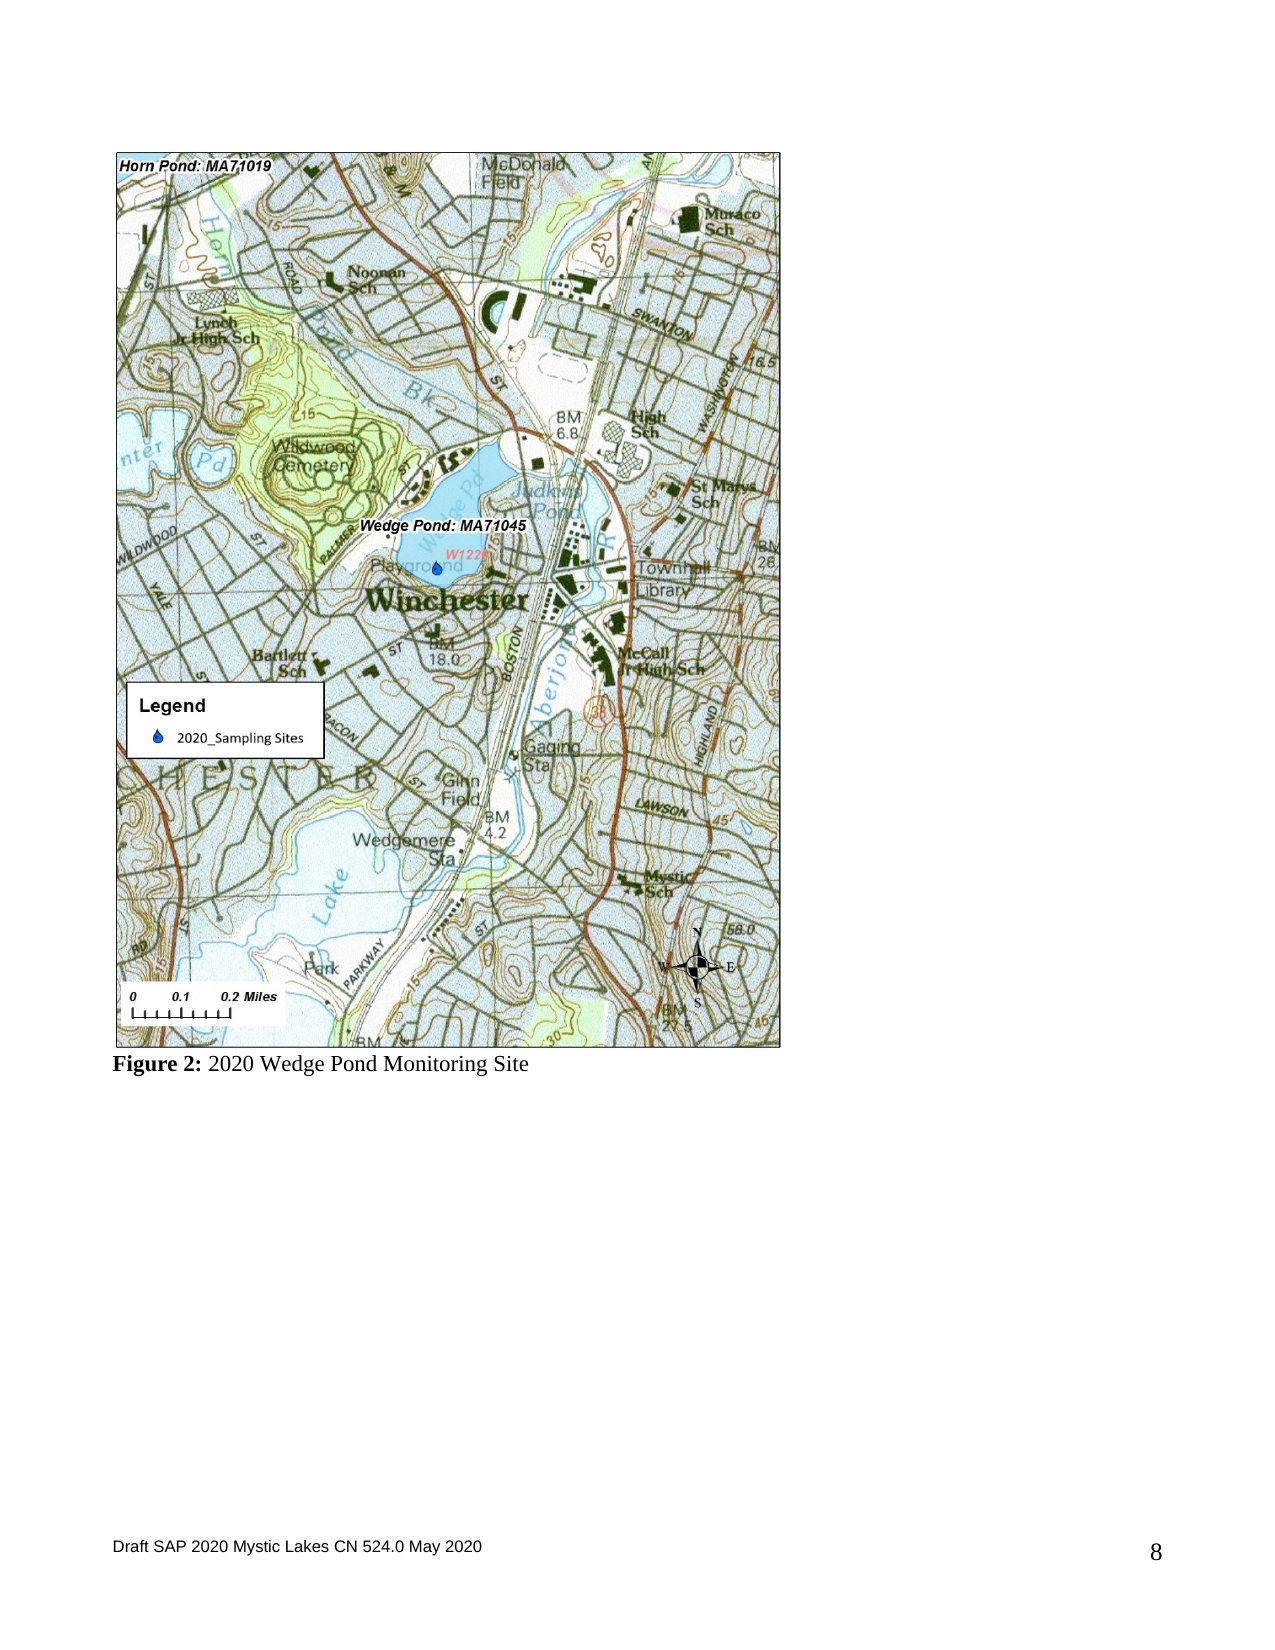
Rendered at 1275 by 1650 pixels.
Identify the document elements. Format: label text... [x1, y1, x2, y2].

picture [112, 150, 783, 1051]
text Figure 2: 2020 Wedge Pond Monitoring Site [112, 1050, 1162, 1076]
